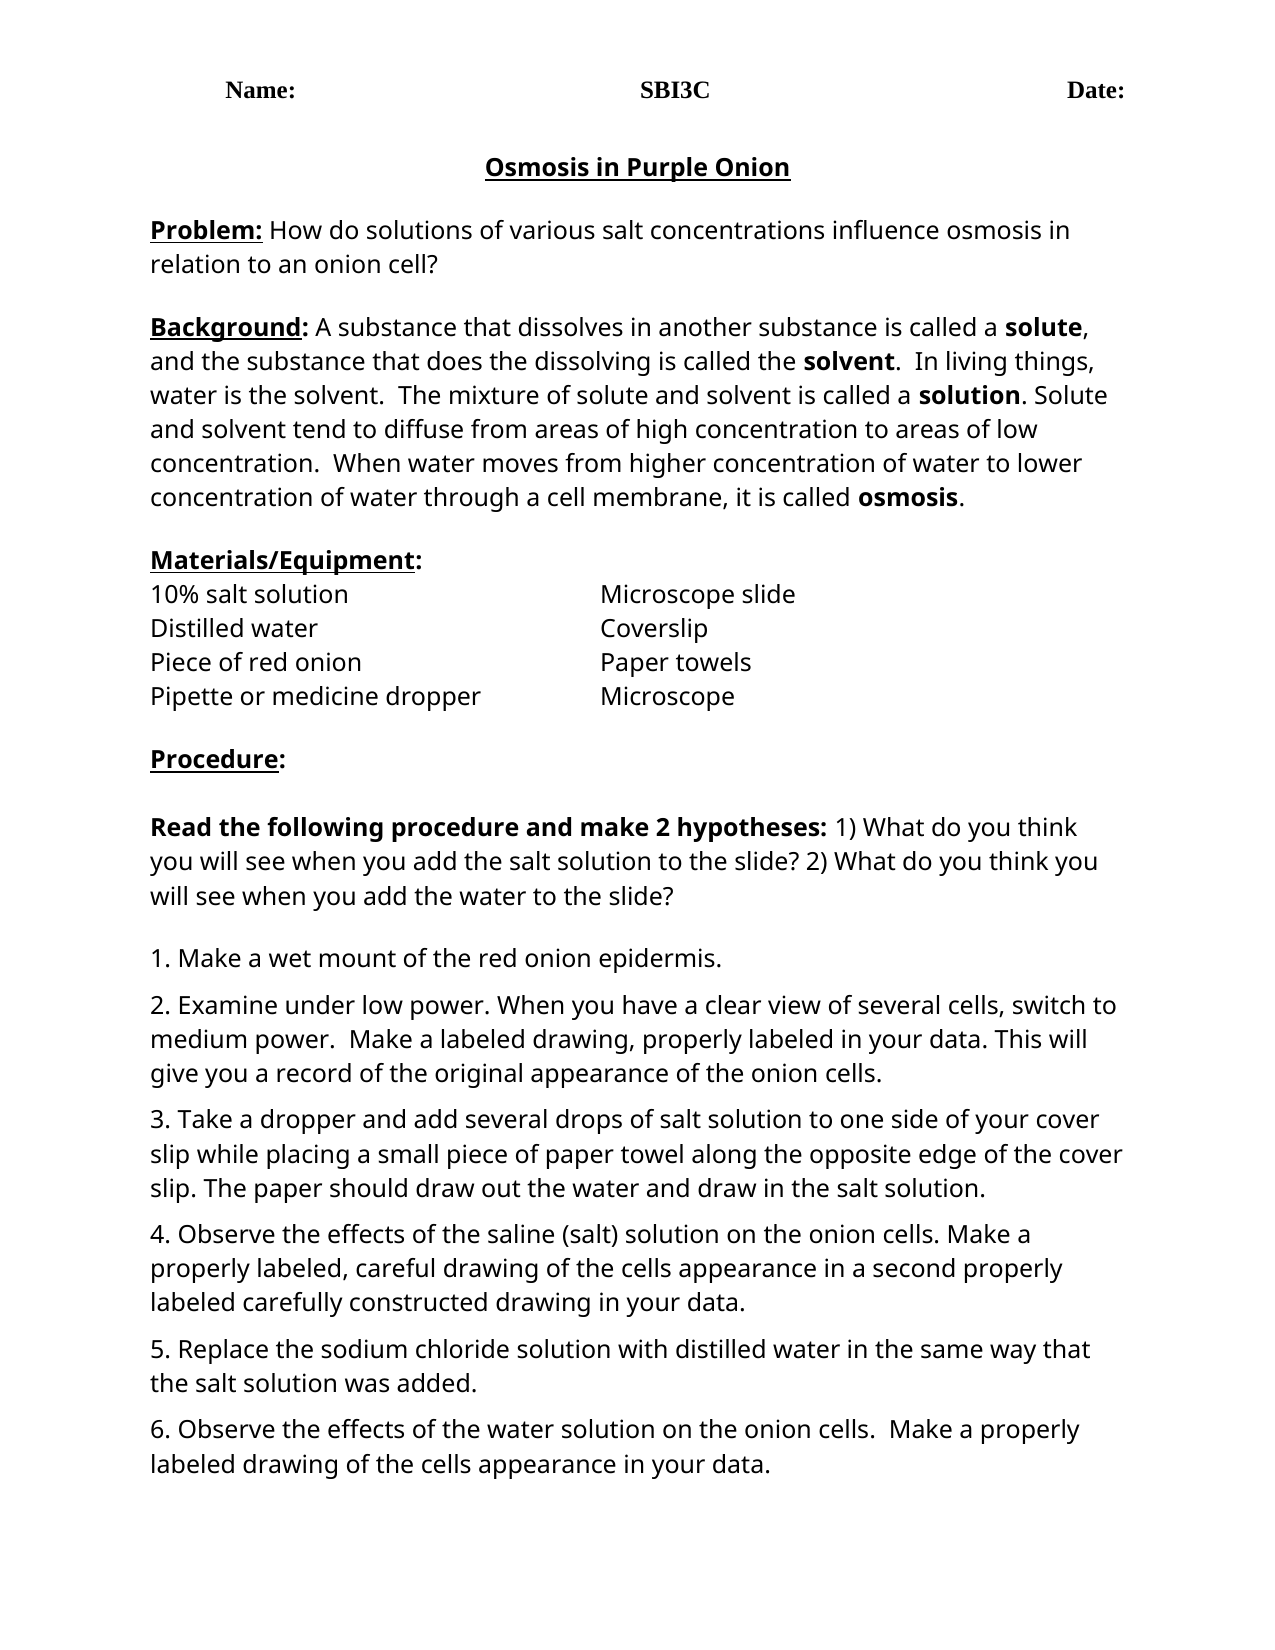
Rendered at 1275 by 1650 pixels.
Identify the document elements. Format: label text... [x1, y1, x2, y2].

text Osmosis in Purple Onion [150, 150, 1125, 184]
text 1. Make a wet mount of the red onion epidermis. [150, 941, 1125, 975]
text 10% salt solution Microscope slide [150, 577, 1125, 611]
text Procedure: [150, 742, 1125, 776]
text Background: A substance that dissolves in another substance is called a solute, and the substance that does the dissolving is called the solvent. In living things, water is the solvent. The mixture of solute and solvent is called a solution. Solute and solvent tend to diffuse from areas of high concentration to areas of low concentration. When water moves from higher concentration of water to lower concentration of water through a cell membrane, it is called osmosis. [150, 310, 1125, 514]
text Materials/Equipment: [150, 543, 1125, 577]
text Read the following procedure and make 2 hypotheses: 1) What do you think you will see when you add the salt solution to the slide? 2) What do you think you will see when you add the water to the slide? [150, 810, 1125, 912]
text 5. Replace the sodium chloride solution with distilled water in the same way that the salt solution was added. [150, 1332, 1125, 1400]
text 2. Examine under low power. When you have a clear view of several cells, switch to medium power. Make a labeled drawing, properly labeled in your data. This will give you a record of the original appearance of the onion cells. [150, 987, 1125, 1090]
text Piece of red onion Paper towels [150, 645, 1125, 679]
text 6. Observe the effects of the water solution on the onion cells. Make a properly labeled drawing of the cells appearance in your data. [150, 1412, 1125, 1480]
text Problem: How do solutions of various salt concentrations influence osmosis in relation to an onion cell? [150, 213, 1125, 281]
text 3. Take a dropper and add several drops of salt solution to one side of your cover slip while placing a small piece of paper towel along the opposite edge of the cover slip. The paper should draw out the water and draw in the salt solution. [150, 1102, 1125, 1204]
text 4. Observe the effects of the saline (salt) solution on the onion cells. Make a properly labeled, careful drawing of the cells appearance in a second properly labeled carefully constructed drawing in your data. [150, 1217, 1125, 1319]
text Pipette or medicine dropper Microscope [150, 679, 1125, 713]
text Distilled water Coverslip [150, 611, 1125, 645]
